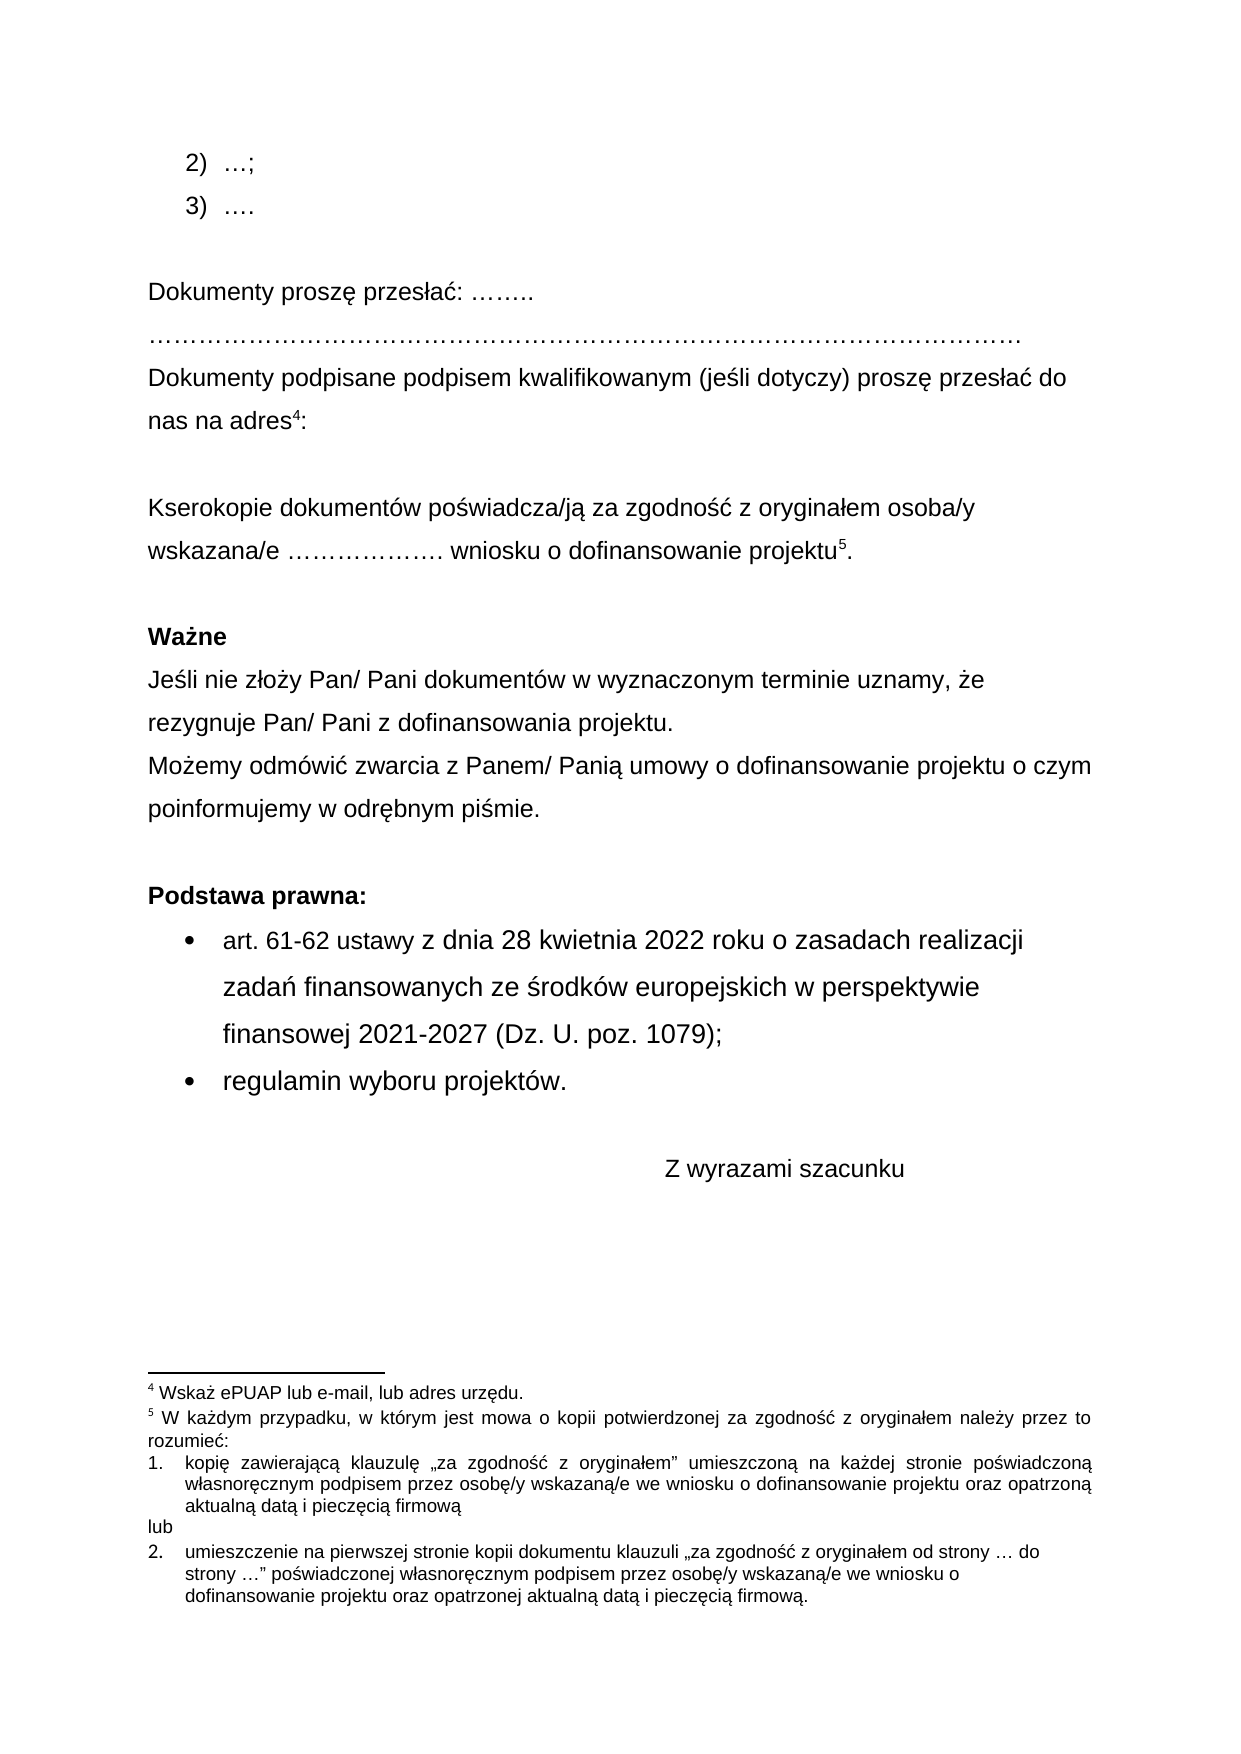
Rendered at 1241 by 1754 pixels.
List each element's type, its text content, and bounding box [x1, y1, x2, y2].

list …. [185, 191, 1093, 219]
text Dokumenty podpisane podpisem kwalifikowanym (jeśli dotyczy) proszę przesłać do nas na adres: [148, 363, 1093, 435]
list art. 61-62 ustawy z dnia 28 kwietnia 2022 roku o zasadach realizacji zadań finansowanych ze środków europejskich w perspektywie finansowej 2021-2027 (Dz. U. poz. 1079); [185, 924, 1093, 1049]
text Podstawa prawna: [148, 881, 1093, 909]
text Z wyrazami szacunku [664, 1154, 1093, 1183]
text Ważne [148, 622, 1093, 651]
text Dokumenty proszę przesłać: ……..…………………………………………………………………………………………… [148, 277, 1093, 349]
list …; [185, 148, 1093, 176]
text Możemy odmówić zwarcia z Panem/ Panią umowy o dofinansowanie projektu o czym poinformujemy w odrębnym piśmie. [148, 751, 1093, 823]
text Jeśli nie złoży Pan/ Pani dokumentów w wyznaczonym terminie uznamy, że rezygnuje Pan/ Pani z dofinansowania projektu. [148, 665, 1093, 737]
list regulamin wyboru projektów. [185, 1064, 1093, 1096]
text Kserokopie dokumentów poświadcza/ją za zgodność z oryginałem osoba/y wskazana/e ………………. wniosku o dofinansowanie projektu. [148, 493, 1093, 564]
